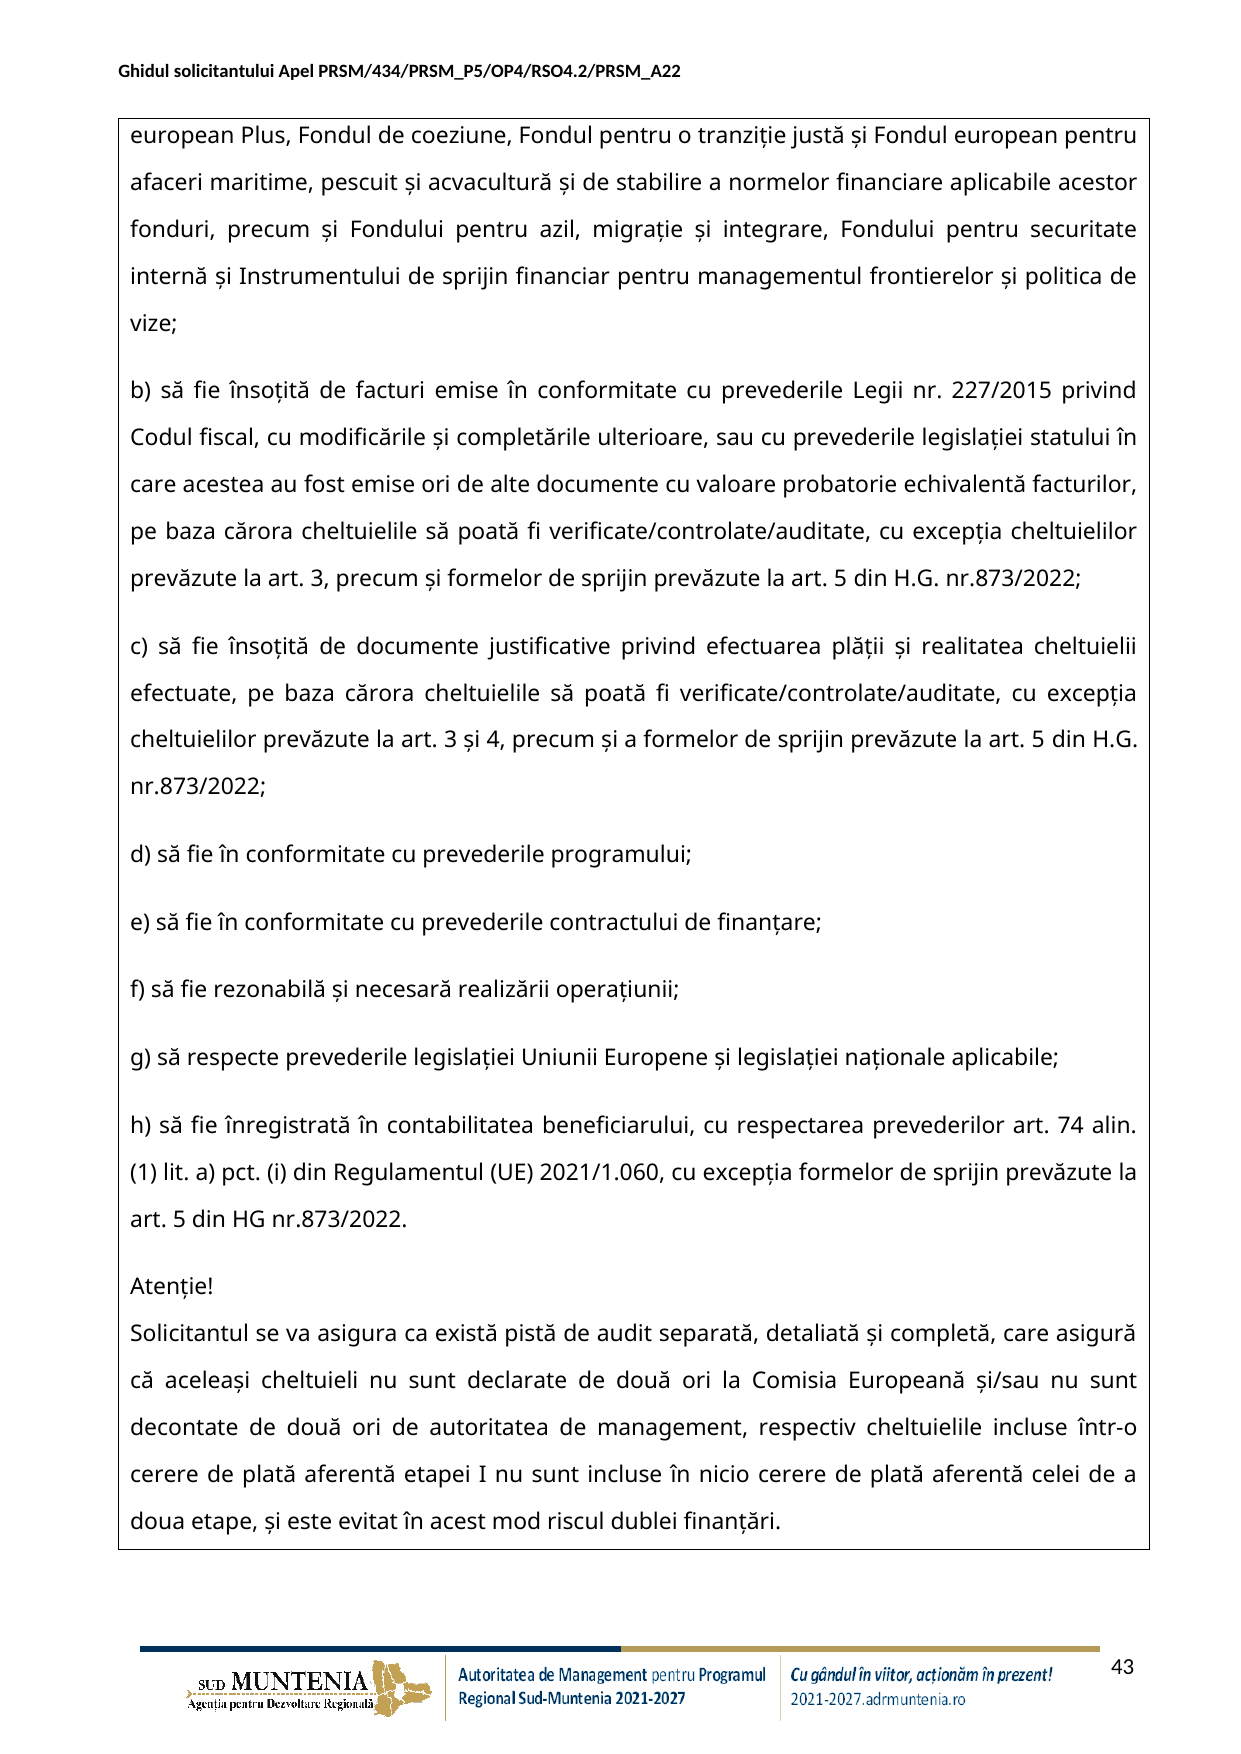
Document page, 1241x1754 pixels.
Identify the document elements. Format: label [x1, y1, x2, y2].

table_header [119, 119, 1149, 1549]
picture [140, 1646, 1100, 1721]
